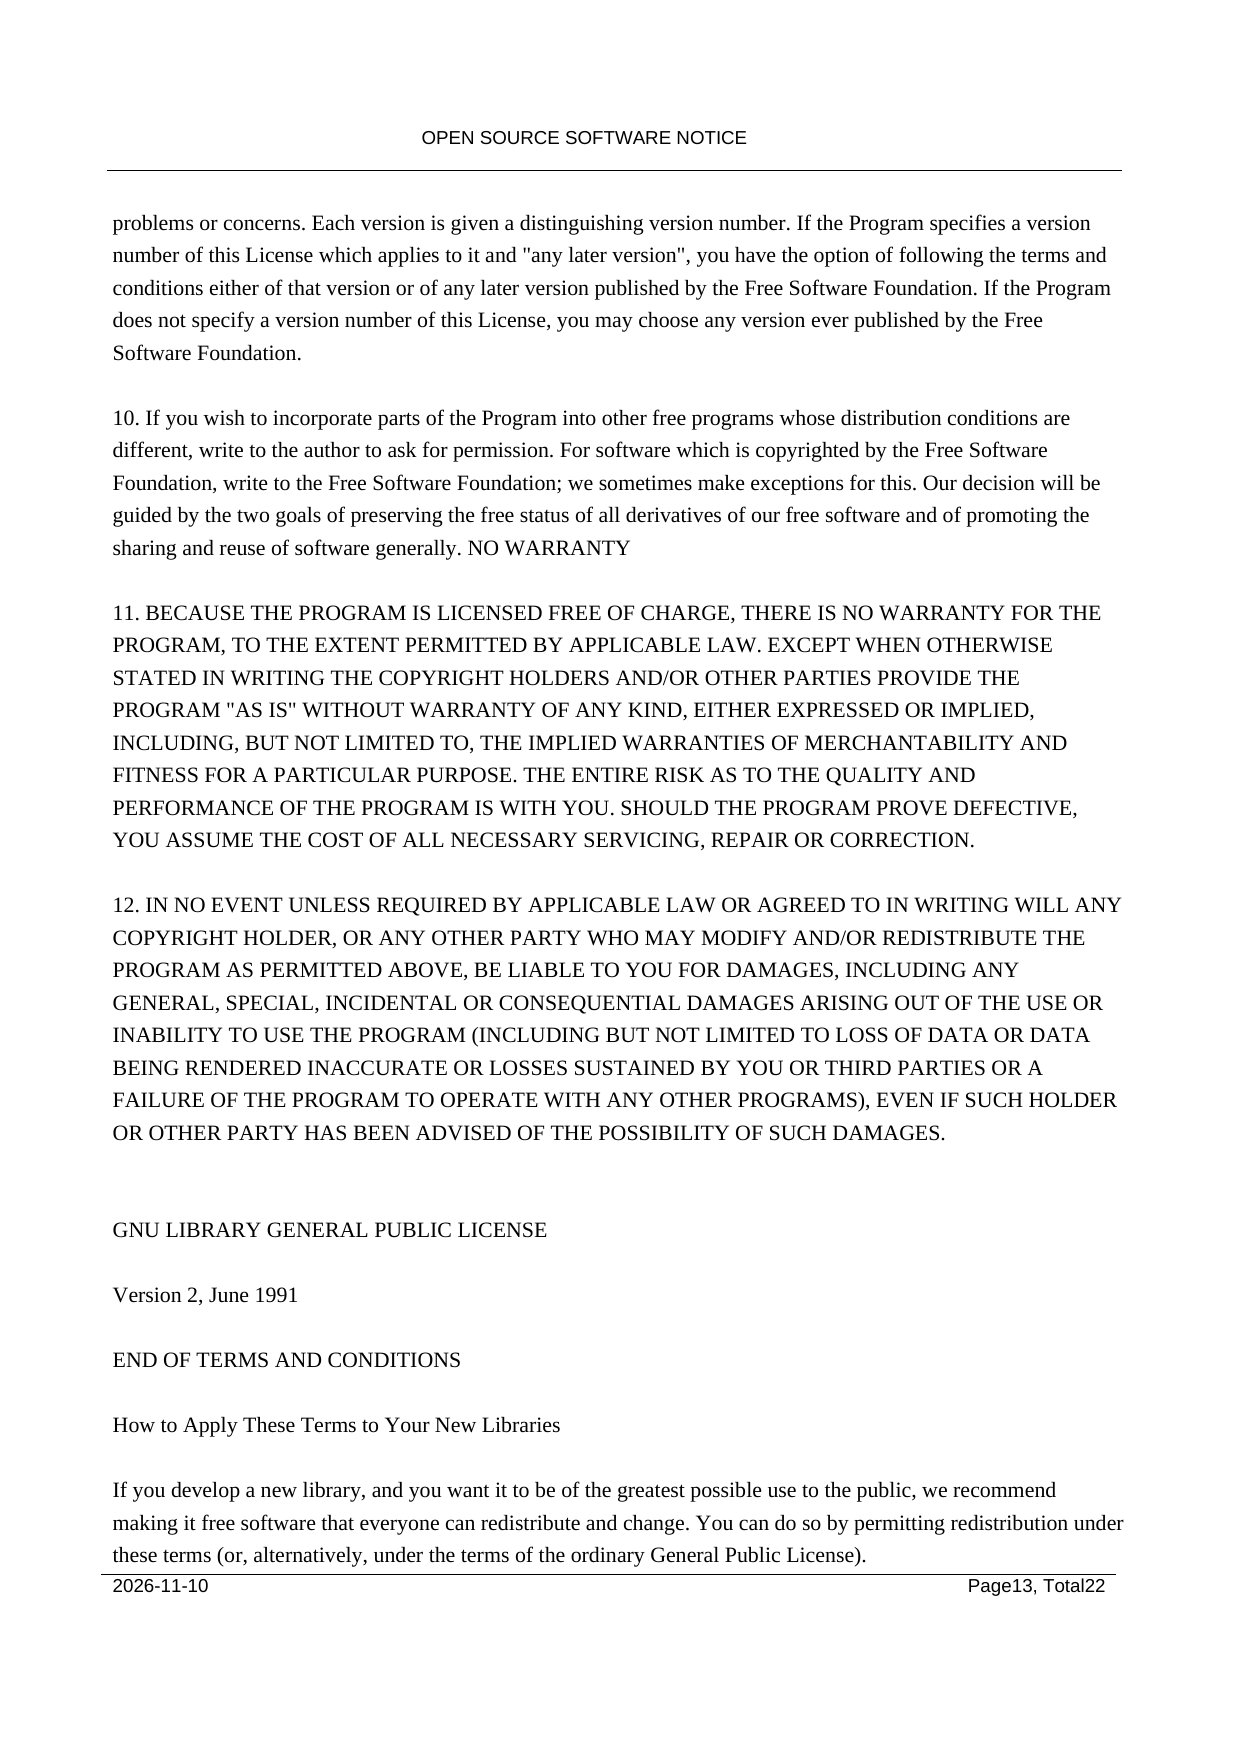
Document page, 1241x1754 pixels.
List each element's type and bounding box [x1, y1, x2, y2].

text [112, 206, 1128, 1571]
